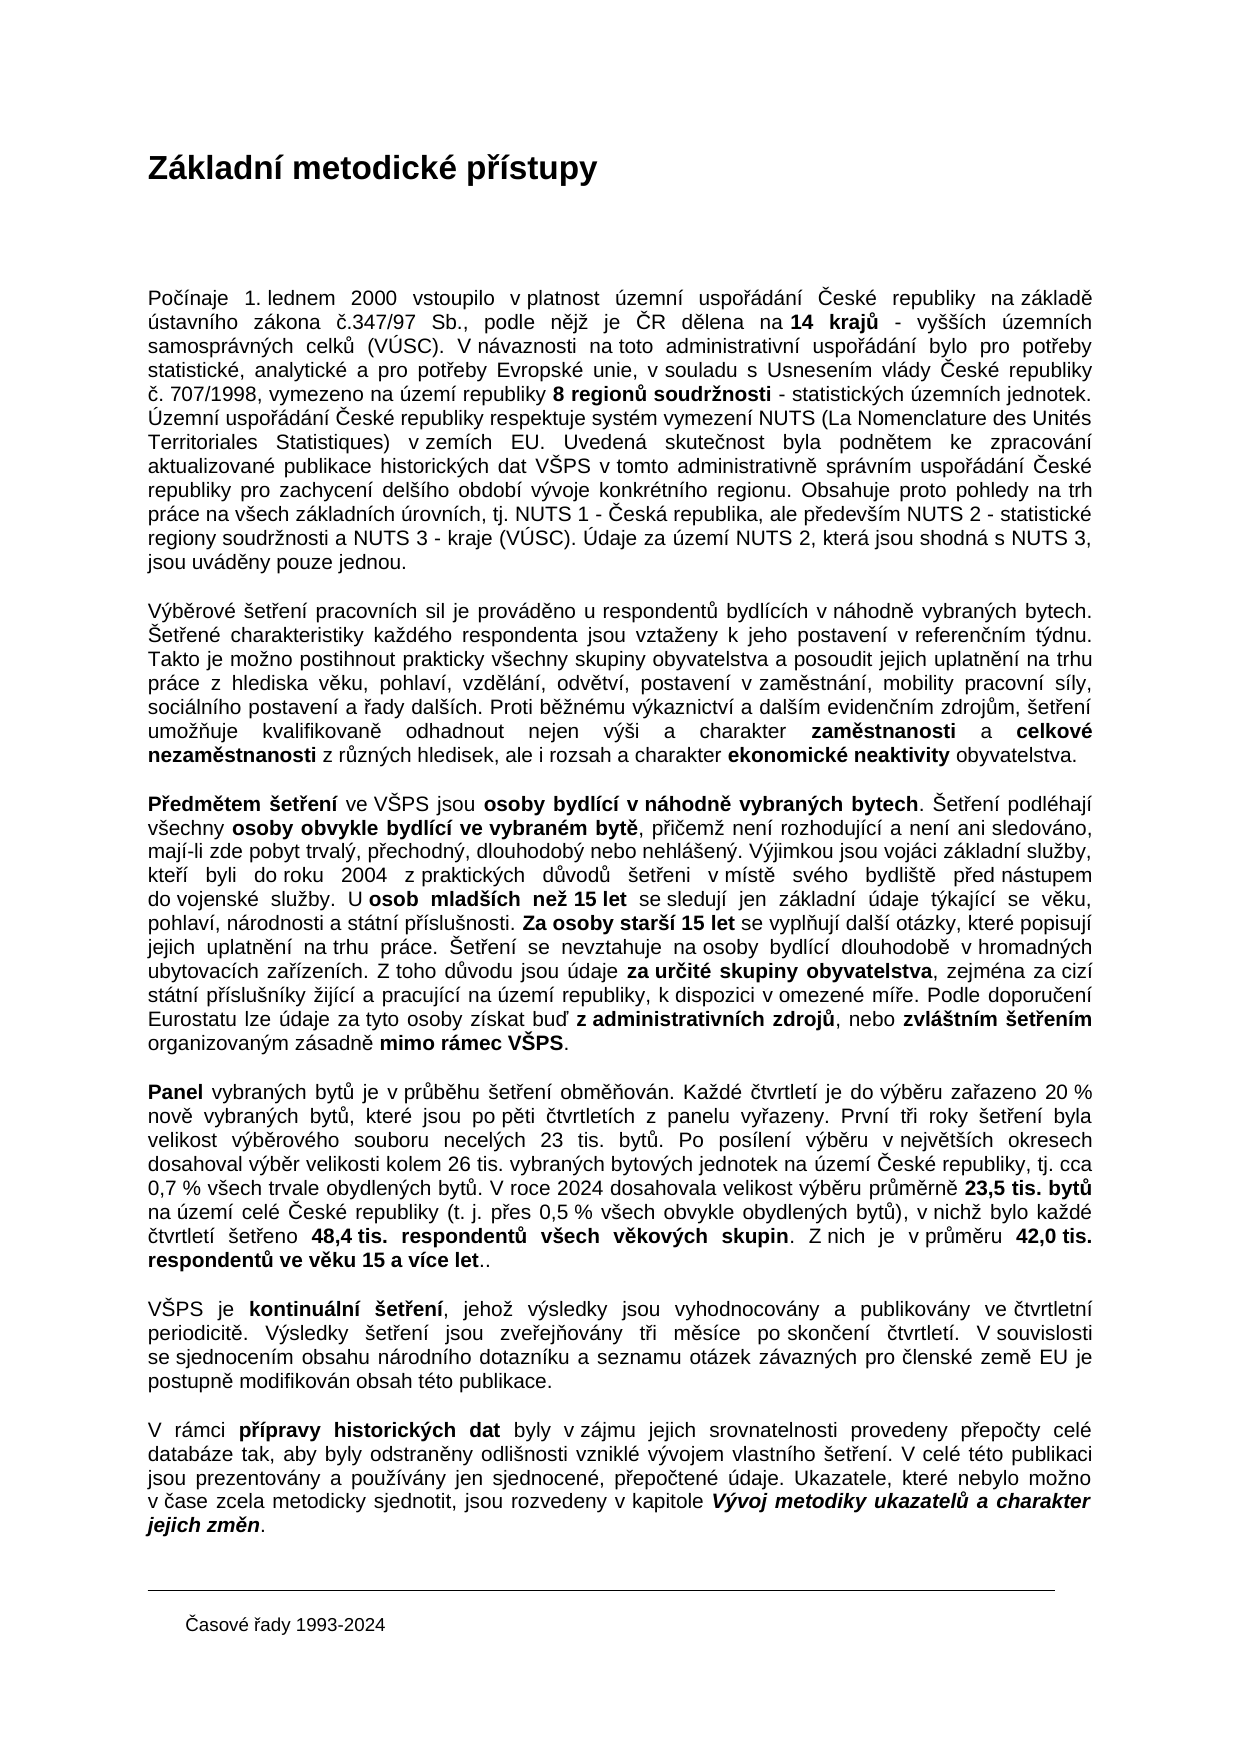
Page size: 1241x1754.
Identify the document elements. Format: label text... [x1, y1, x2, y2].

text V rámci přípravy historických dat byly v zájmu jejich srovnatelnosti provedeny přepočty celé databáze tak, aby byly odstraněny odlišnosti vzniklé vývojem vlastního šetření. V celé této publikaci jsou prezentovány a používány jen sjednocené, přepočtené údaje. Ukazatele, které nebylo možno v čase zcela metodicky sjednotit, jsou rozvedeny v kapitole Vývoj metodiky ukazatelů a charakter jejich změn. [148, 1417, 1092, 1537]
text Počínaje 1. lednem 2000 vstoupilo v platnost územní uspořádání České republiky na základě ústavního zákona č.347/97 Sb., podle nějž je ČR dělena na 14 krajů - vyšších územních samosprávných celků (VÚSC). V návaznosti na toto administrativní uspořádání bylo pro potřeby statistické, analytické a pro potřeby Evropské unie, v souladu s Usnesením vlády České republiky č. 707/1998, vymezeno na území republiky 8 regionů soudržnosti - statistických územních jednotek. Územní uspořádání České republiky respektuje systém vymezení NUTS (La Nomenclature des Unités Territoriales Statistiques) v zemích EU. Uvedená skutečnost byla podnětem ke zpracování aktualizované publikace historických dat VŠPS v tomto administrativně správním uspořádání České republiky pro zachycení delšího období vývoje konkrétního regionu. Obsahuje proto pohledy na trh práce na všech základních úrovních, tj. NUTS 1 - Česká republika, ale především NUTS 2 - statistické regiony soudržnosti a NUTS 3 - kraje (VÚSC). Údaje za území NUTS 2, která jsou shodná s NUTS 3, jsou uváděny pouze jednou. [148, 286, 1092, 574]
text VŠPS je kontinuální šetření, jehož výsledky jsou vyhodnocovány a publikovány ve čtvrtletní periodicitě. Výsledky šetření jsou zveřejňovány tři měsíce po skončení čtvrtletí. V souvislosti se sjednocením obsahu národního dotazníku a seznamu otázek závazných pro členské země EU je postupně modifikován obsah této publikace. [148, 1297, 1092, 1392]
text Základní metodické přístupy [148, 148, 1092, 186]
text Předmětem šetření ve VŠPS jsou osoby bydlící v náhodně vybraných bytech. Šetření podléhají všechny osoby obvykle bydlící ve vybraném bytě, přičemž není rozhodující a není ani sledováno, mají-li zde pobyt trvalý, přechodný, dlouhodobý nebo nehlášený. Výjimkou jsou vojáci základní služby, kteří byli do roku 2004 z praktických důvodů šetřeni v místě svého bydliště před nástupem do vojenské služby. U osob mladších než 15 let se sledují jen základní údaje týkající se věku, pohlaví, národnosti a státní příslušnosti. Za osoby starší 15 let se vyplňují další otázky, které popisují jejich uplatnění na trhu práce. Šetření se nevztahuje na osoby bydlící dlouhodobě v hromadných ubytovacích zařízeních. Z toho důvodu jsou údaje za určité skupiny obyvatelstva, zejména za cizí státní příslušníky žijící a pracující na území republiky, k dispozici v omezené míře. Podle doporučení Eurostatu lze údaje za tyto osoby získat buď z administrativních zdrojů, nebo zvláštním šetřením organizovaným zásadně mimo rámec VŠPS. [148, 791, 1092, 1055]
text Panel vybraných bytů je v průběhu šetření obměňován. Každé čtvrtletí je do výběru zařazeno 20 % nově vybraných bytů, které jsou po pěti čtvrtletích z panelu vyřazeny. První tři roky šetření byla velikost výběrového souboru necelých 23 tis. bytů. Po posílení výběru v největších okresech dosahoval výběr velikosti kolem 26 tis. vybraných bytových jednotek na území České republiky, tj. cca 0,7 % všech trvale obydlených bytů. V roce 2024 dosahovala velikost výběru průměrně 23,5 tis. bytů na území celé České republiky (t. j. přes 0,5 % všech obvykle obydlených bytů), v nichž bylo každé čtvrtletí šetřeno 48,4 tis. respondentů všech věkových skupin. Z nich je v průměru 42,0 tis. respondentů ve věku více let.. [148, 1080, 1092, 1272]
text Výběrové šetření pracovních sil je prováděno u respondentů bydlících v náhodně vybraných bytech. Šetřené charakteristiky každého respondenta jsou vztaženy k jeho postavení v referenčním týdnu. Takto je možno postihnout prakticky všechny skupiny obyvatelstva a posoudit jejich uplatnění na trhu práce z hlediska věku, pohlaví, vzdělání, odvětví, postavení v zaměstnání, mobility pracovní síly, sociálního postavení a řady dalších. Proti běžnému výkaznictví a dalším evidenčním zdrojům, šetření umožňuje kvalifikovaně odhadnout nejen výši a charakter zaměstnanosti a celkové nezaměstnanosti z různých hledisek, ale i rozsah a charakter ekonomické neaktivity obyvatelstva. [148, 599, 1092, 766]
